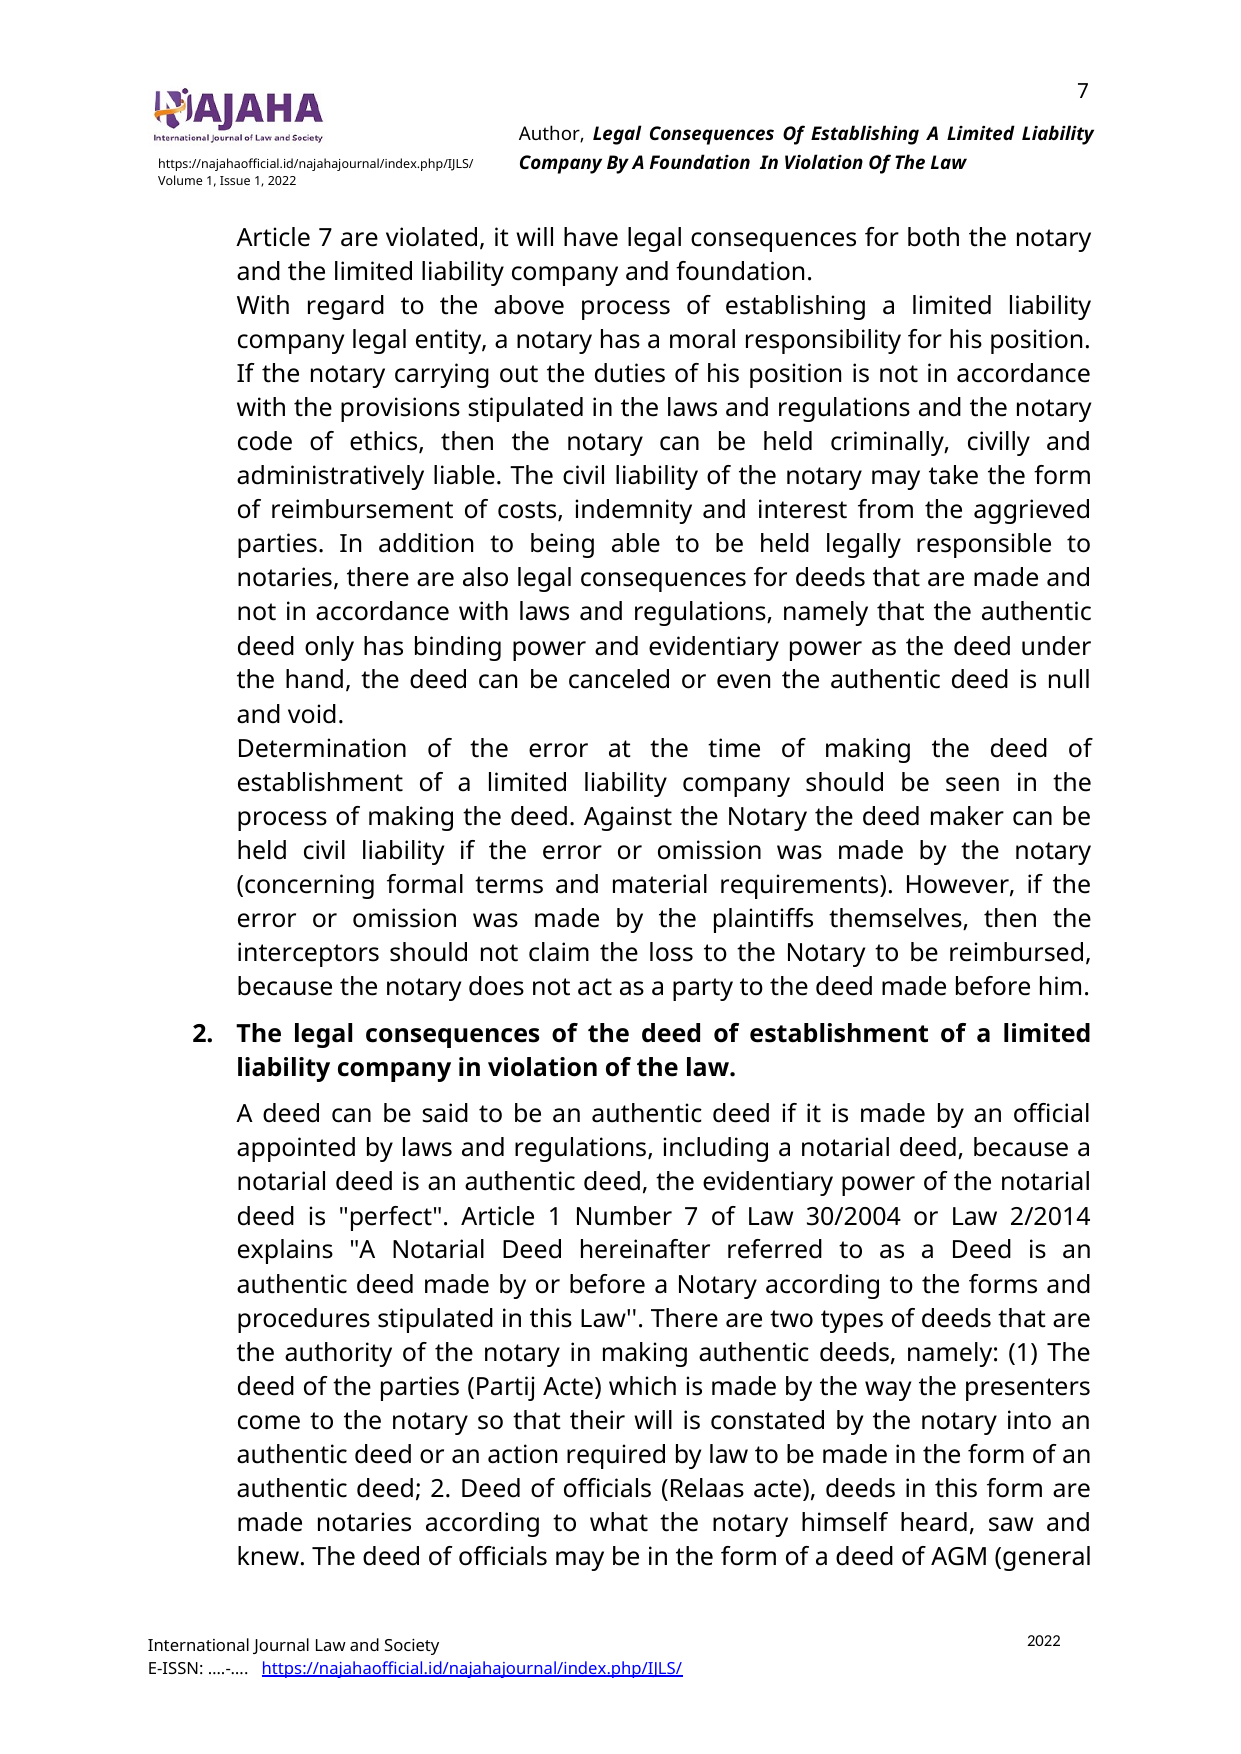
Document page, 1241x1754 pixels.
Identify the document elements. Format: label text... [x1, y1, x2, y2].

picture [147, 75, 328, 157]
list Determination of the error at the time of making the deed of establishment of a limited liability company should be seen in the process of making the deed. Against the Notary the deed maker can be held civil liability if the error or omission was made by the notary (concerning formal terms and material requirements). However, if the error or omission was made by the plaintiffs themselves, then the interceptors should not claim the loss to the Notary to be reimbursed, because the notary does not act as a party to the deed made before him. [236, 730, 1092, 1003]
list With regard to the above process of establishing a limited liability company legal entity, a notary has a moral responsibility for his position. If the notary carrying out the duties of his position is not in accordance with the provisions stipulated in the laws and regulations and the notary code of ethics, then the notary can be held criminally, civilly and administratively liable. The civil liability of the notary may take the form of reimbursement of costs, indemnity and interest from the aggrieved parties. In addition to being able to be held legally responsible to notaries, there are also legal consequences for deeds that are made and not in accordance with laws and regulations, namely that the authentic deed only has binding power and evidentiary power as the deed under the hand, the deed can be canceled or even the authentic deed is null and void. [236, 287, 1092, 730]
list The legal consequences of the deed of establishment of a limited liability company in violation of the law. [192, 1015, 1092, 1083]
